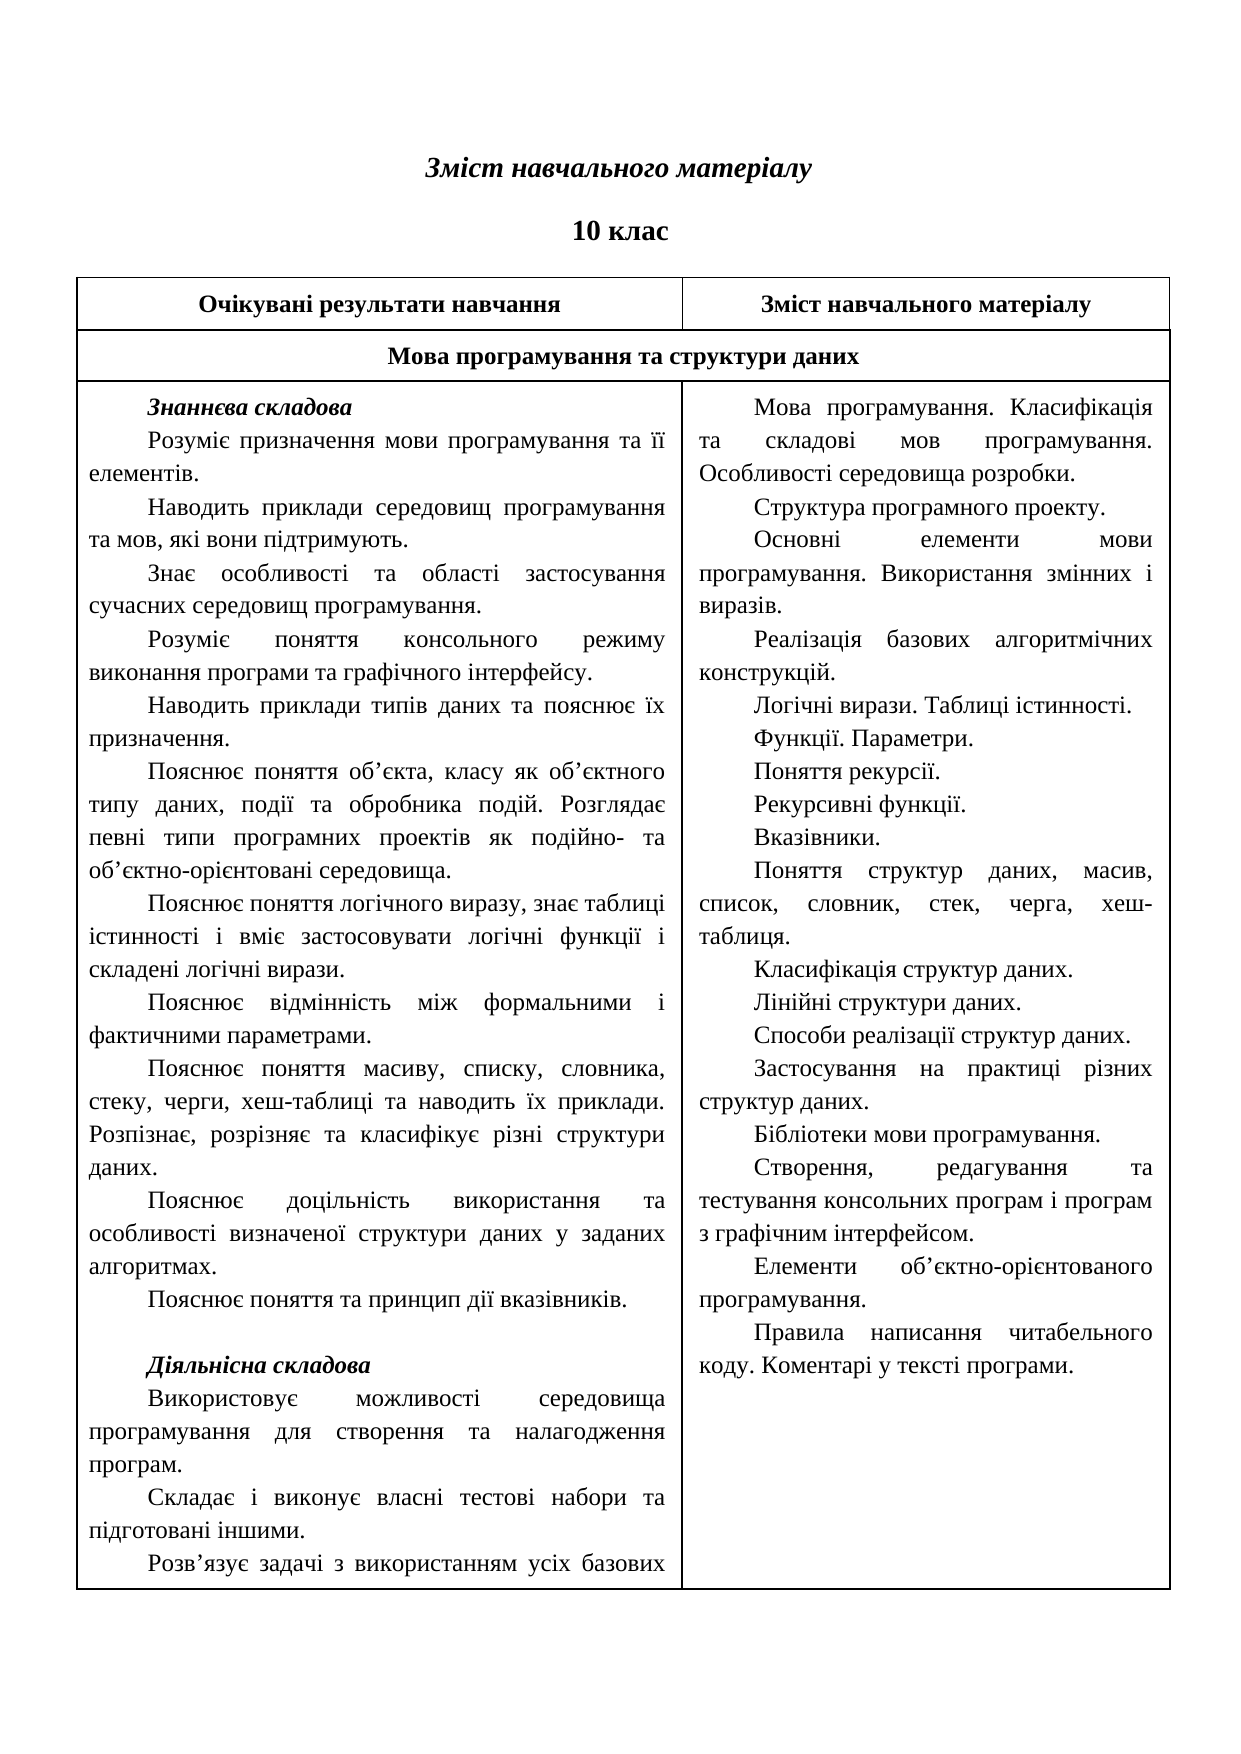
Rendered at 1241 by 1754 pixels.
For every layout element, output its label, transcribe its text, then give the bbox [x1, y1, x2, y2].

table_header Зміст навчального матеріалу [683, 278, 1169, 329]
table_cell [683, 382, 1169, 1587]
subtitle Зміст навчального матеріалу [150, 150, 1090, 183]
table_cell Мова програмування та структури даних [78, 331, 1169, 380]
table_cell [78, 382, 681, 1587]
text 10 клас [150, 213, 1090, 247]
table_header Очікувані результати навчання [78, 278, 682, 329]
